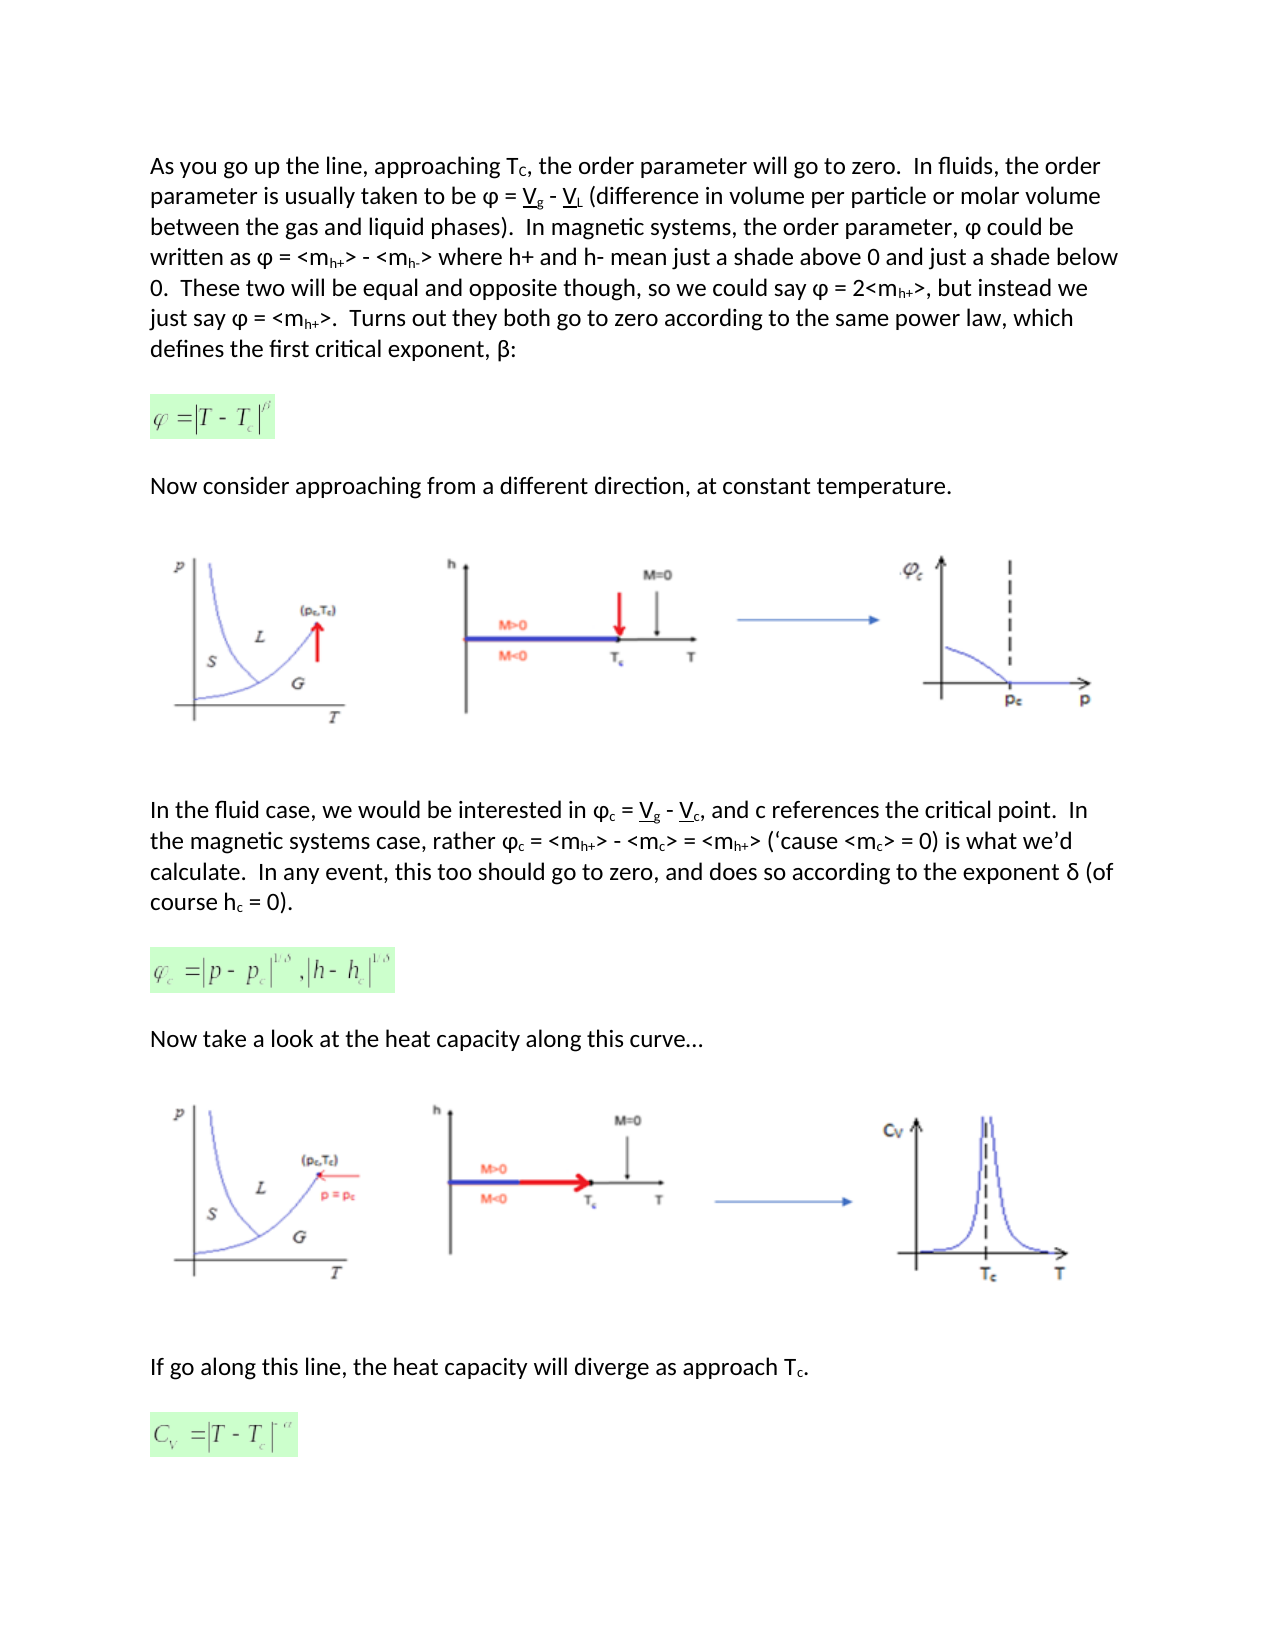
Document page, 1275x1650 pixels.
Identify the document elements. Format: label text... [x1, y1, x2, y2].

text Now take a look at the heat capacity along this curve… [150, 1023, 1125, 1054]
text Now consider approaching from a different direction, at constant temperature. [150, 470, 1125, 501]
picture [150, 1084, 1095, 1321]
text If go along this line, the heat capacity will diverge as approach Tc. [150, 1351, 1125, 1382]
picture [150, 531, 1125, 764]
text In the fluid case, we would be interested in φc = Vg - Vc, and c references the critical point. In the magnetic systems case, rather φc = <mh+> - <mc> = <mh+> (‘cause <mc> = 0) is what we’d calculate. In any event, this too should go to zero, and does so according to the exponent δ (of course hc = 0). [150, 794, 1125, 917]
text As you go up the line, approaching TC, the order parameter will go to zero. In fluids, the order parameter is usually taken to be φ = Vg - VL (difference in volume per particle or molar volume between the gas and liquid phases). In magnetic systems, the order parameter, φ could be written as φ = <mh+> - <mh-> where h+ and h- mean just a shade above 0 and just a shade below 0. These two will be equal and opposite though, so we could say φ = 2<mh+>, but instead we just say φ = <mh+>. Turns out they both go to zero according to the same power law, which defines the first critical exponent, β: [150, 150, 1125, 364]
